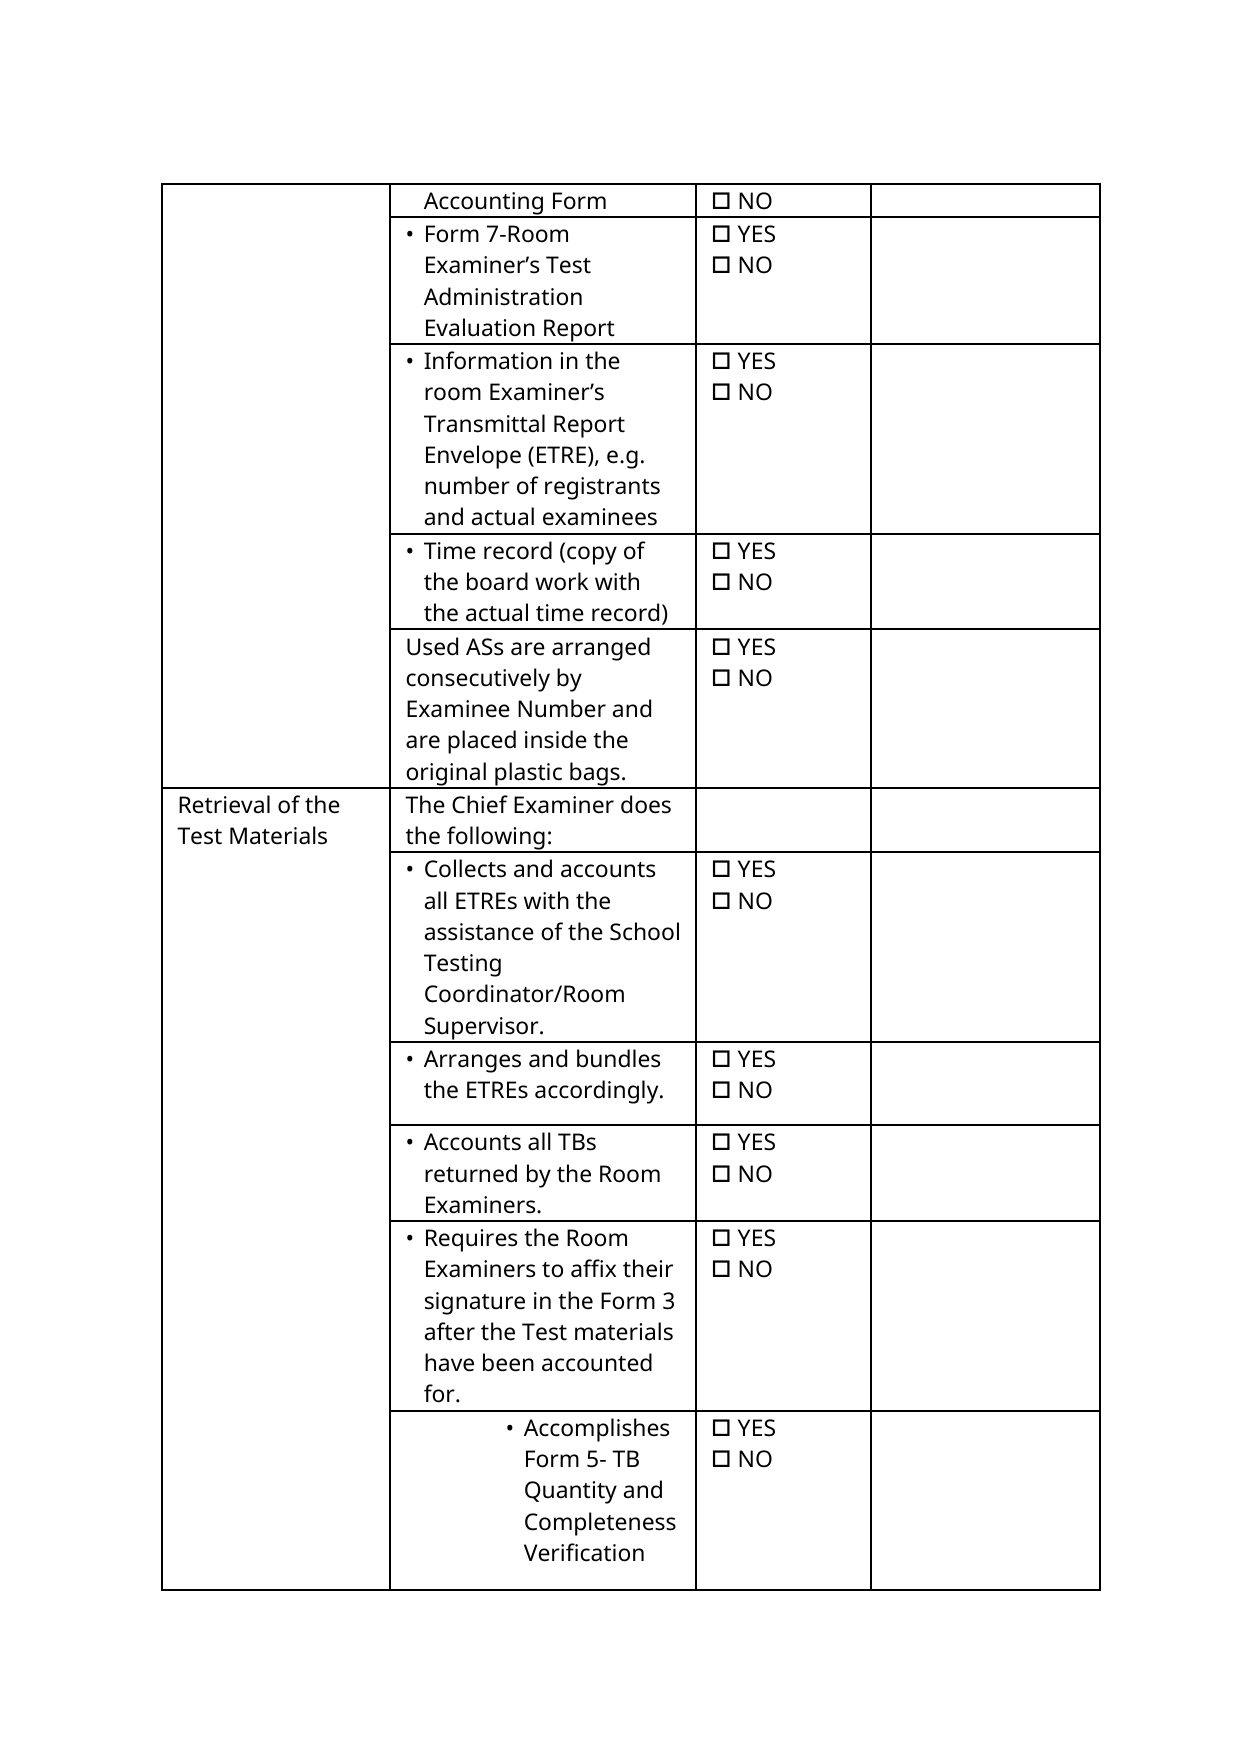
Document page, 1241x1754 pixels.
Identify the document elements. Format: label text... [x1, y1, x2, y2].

table_cell YES NO [697, 535, 870, 628]
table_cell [391, 1412, 695, 1589]
table_cell [872, 1043, 1099, 1124]
table_cell The Chief Examiner does the following: [391, 789, 695, 851]
table_cell YES NO [697, 218, 870, 343]
table_cell Form 7-Room Examiner’s Test Administration Evaluation Report [391, 218, 695, 343]
table_cell YES NO [697, 185, 870, 216]
table_cell Arranges and bundles the ETREs accordingly. [391, 1043, 695, 1124]
table_cell [872, 853, 1099, 1041]
table_cell YES NO [697, 630, 870, 787]
table_cell [872, 789, 1099, 851]
table_cell [697, 789, 870, 851]
table_cell YES NO [697, 1043, 870, 1124]
table_cell [872, 535, 1099, 628]
table_cell Information in the room Examiner’s Transmittal Report Envelope (ETRE), e.g. number of registrants and actual examinees [391, 345, 695, 532]
table_cell Requires the Room Examiners to affix their signature in the Form 3 after the Test materials have been accounted for. [391, 1222, 695, 1409]
table_cell Retrieval of the Test Materials [163, 789, 389, 1589]
table_cell YES NO [697, 345, 870, 532]
table_cell [872, 1222, 1099, 1409]
table_cell Used ASs are arranged consecutively by Examinee Number and are placed inside the original plastic bags. [391, 630, 695, 787]
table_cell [391, 185, 695, 216]
table_cell Accounts all TBs returned by the Room Examiners. [391, 1126, 695, 1220]
table_cell YES NO [697, 1222, 870, 1409]
table_cell [872, 1126, 1099, 1220]
table_cell YES NO [697, 1126, 870, 1220]
table_cell YES NO [697, 1412, 870, 1589]
table_cell [872, 185, 1099, 216]
table_cell Collects and accounts all ETREs with the assistance of the School Testing Coordinator/Room Supervisor. [391, 853, 695, 1041]
table_cell [872, 218, 1099, 343]
table_cell [872, 345, 1099, 532]
table_cell [872, 630, 1099, 787]
table_cell Time record (copy of the board work with the actual time record) [391, 535, 695, 628]
table_cell [872, 1412, 1099, 1589]
table_cell YES NO [697, 853, 870, 1041]
